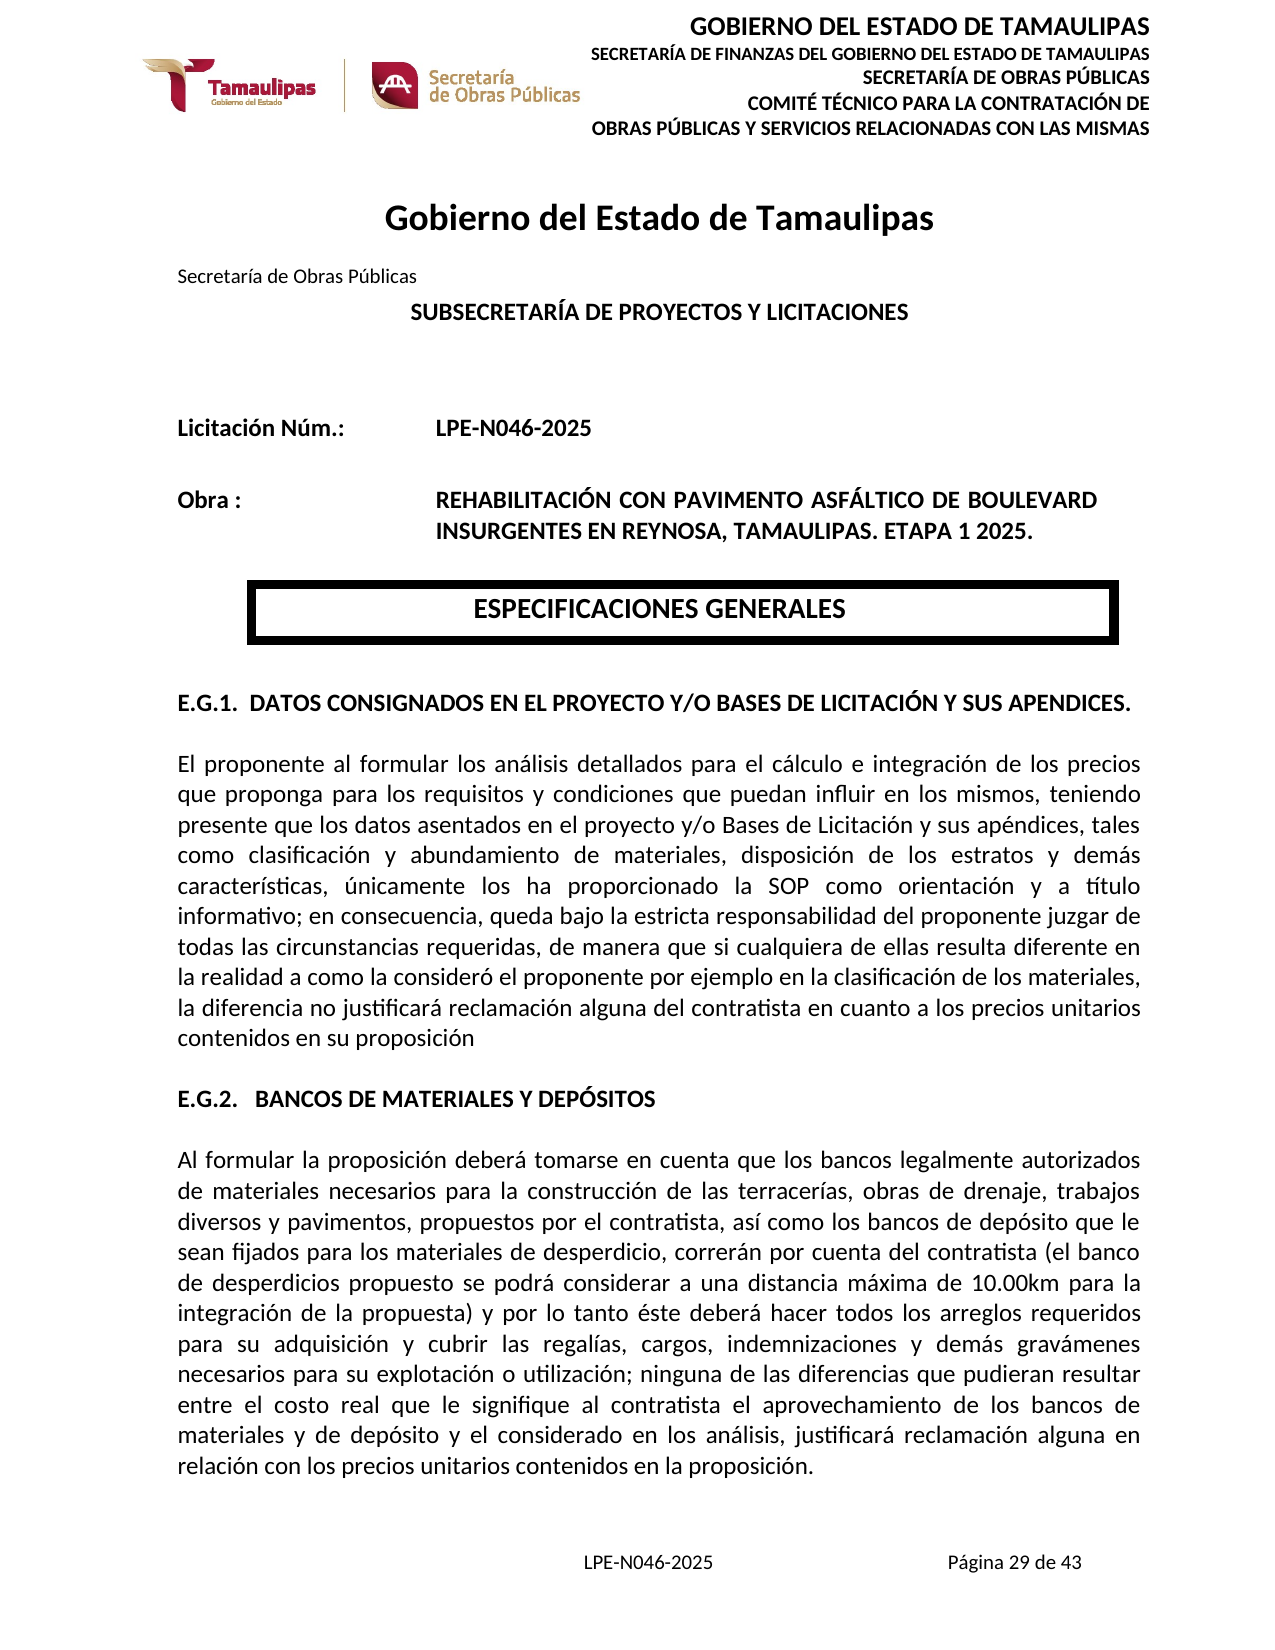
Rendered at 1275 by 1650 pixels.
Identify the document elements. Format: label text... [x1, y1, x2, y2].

table_cell Obra : [170, 485, 428, 560]
text El proponente al formular los análisis detallados para el cálculo e integración de los precios que proponga para los requisitos y condiciones que puedan influir en los mismos, teniendo presente que los datos asentados en el proyecto y/o Bases de Licitación y sus apéndices, tales como clasificación y abundamiento de materiales, disposición de los estratos y demás características, únicamente los ha proporcionado como orientación y a título informativo; en consecuencia, queda bajo la estricta responsabilidad del proponente juzgar de todas las circunstancias requeridas, de manera que si cualquiera de ellas resulta diferente en la realidad a como la consideró el proponente por ejemplo en la clasificación de los materiales, la diferencia no justificará reclamación alguna del contratista en cuanto a los precios unitarios contenidos en su proposición [177, 748, 1142, 1053]
text E.G.2. BANCOS DE MATERIALES Y DEPÓSITOS [177, 1084, 1142, 1114]
table_cell REHABILITACIÓN CON PAVIMENTO ASFÁLTICO DE BOULEVARD INSURGENTES EN REYNOSA, TAMAULIPAS. ETAPA 1 2025. [428, 485, 1105, 560]
text ESPECIFICACIONES GENERALES [177, 590, 1142, 626]
text Al formular la proposición deberá tomarse en cuenta que los bancos legalmente autorizados de materiales necesarios para la construcción de las terracerías, obras de drenaje, trabajos diversos y pavimentos, propuestos por el contratista, así como los bancos de depósito que le sean fijados para los materiales de desperdicio, correrán por cuenta del contratista (el banco de desperdicios propuesto se podrá considerar a una distancia máxima de 10.00km para la integración de la propuesta) y por lo tanto éste deberá hacer todos los arreglos requeridos para su adquisición y cubrir las regalías, cargos, indemnizaciones y demás gravámenes necesarios para su explotación o utilización; ninguna de las diferencias que pudieran resultar entre el costo real que le signifique al contratista el aprovechamiento de los bancos de materiales y de depósito y el considerado en los análisis, justificará reclamación alguna en relación con los precios unitarios contenidos en la proposición. [177, 1145, 1142, 1480]
text SUBSECRETARÍA DE PROYECTOS Y LICITACIONES [177, 296, 1142, 327]
text E.G.1. DATOS CONSIGNADOS EN EL PROYECTO Y/O BASES DE LICITACIÓN Y SUS APENDICES. [177, 687, 1142, 717]
table_header Licitación Núm.: [170, 412, 428, 484]
title Gobierno del Estado de Tamaulipas [177, 193, 1142, 239]
picture [135, 36, 672, 128]
table_header LPE-N046-2025 [428, 412, 1105, 484]
